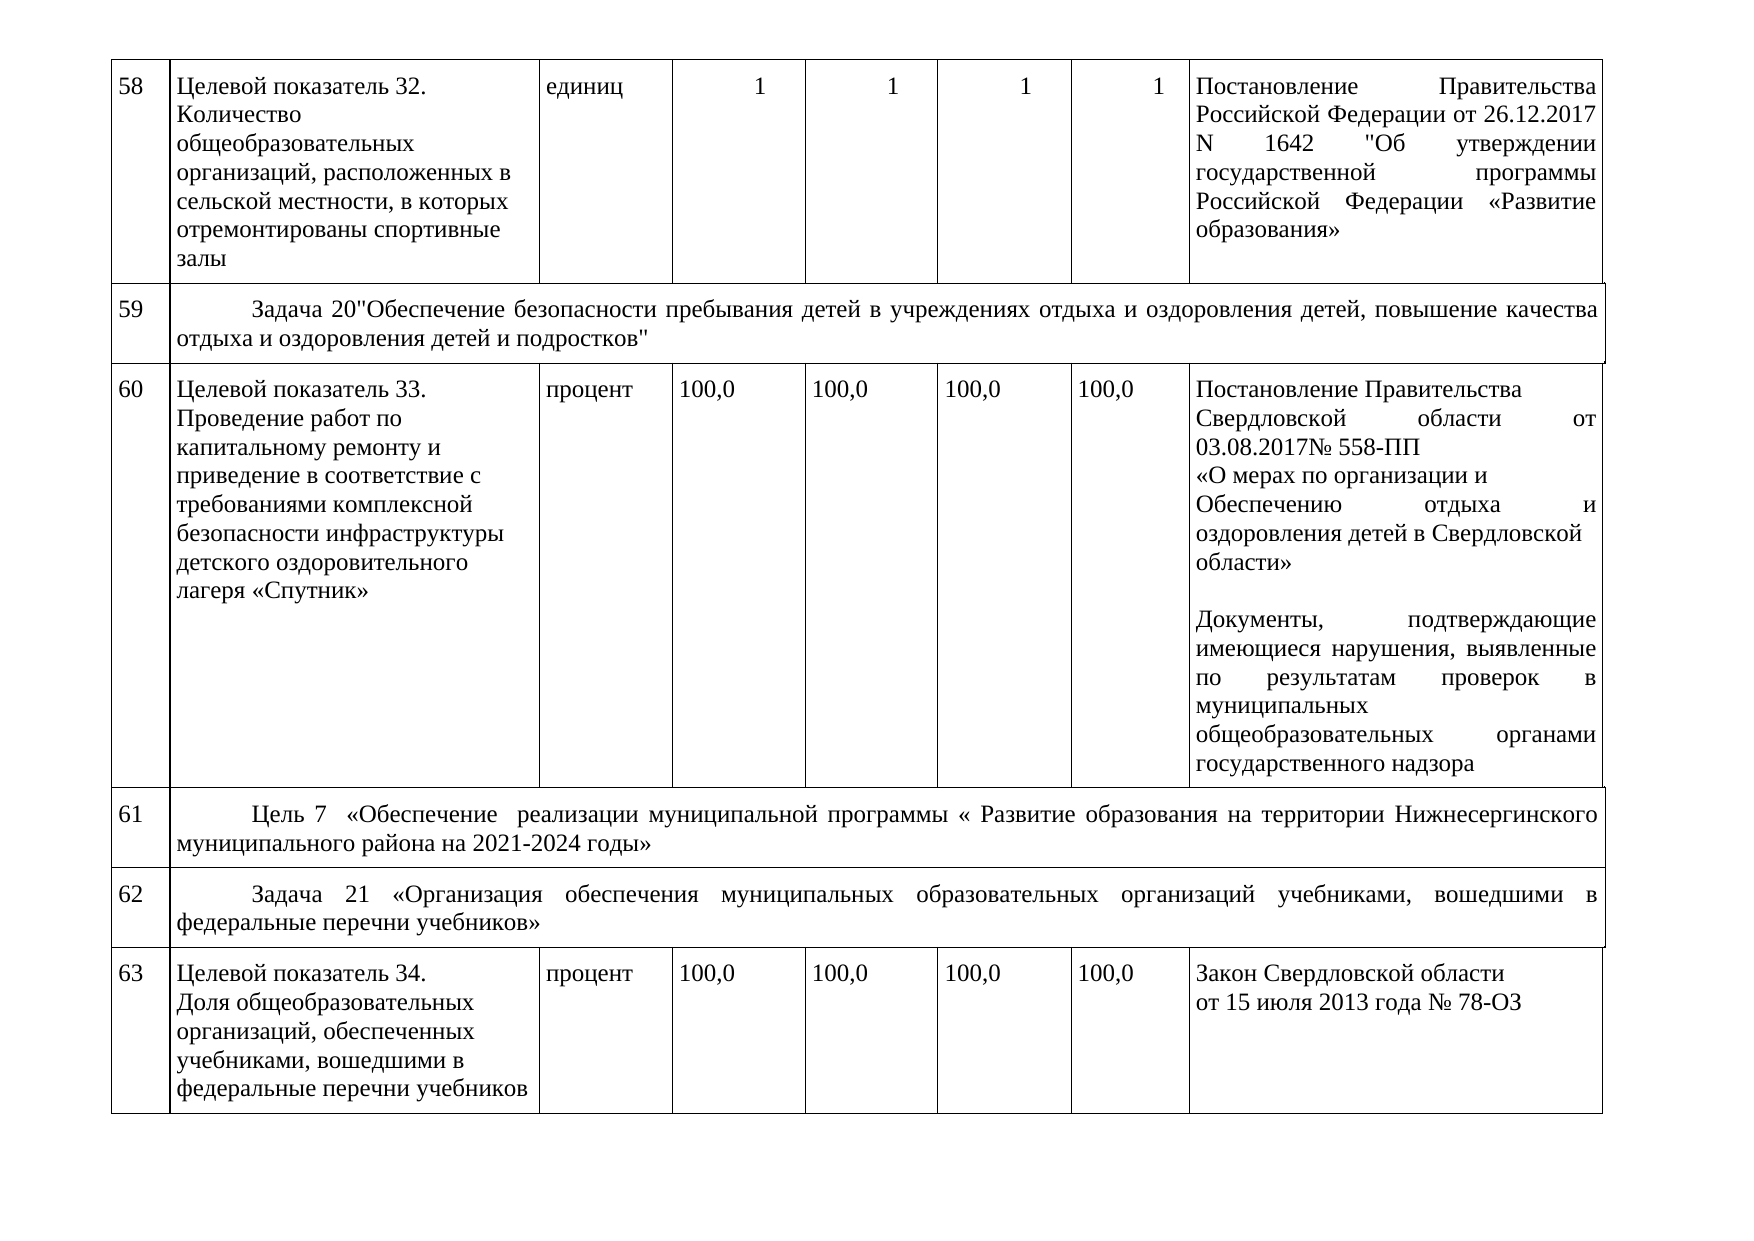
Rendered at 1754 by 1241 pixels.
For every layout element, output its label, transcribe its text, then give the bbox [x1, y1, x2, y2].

table_cell Целевой показатель 34. Доля общеобразовательных организаций, обеспеченных учебниками, вошедшими в федеральные перечни учебников [171, 948, 539, 1113]
table_cell единиц [540, 60, 672, 283]
table_cell 1 [806, 60, 937, 283]
table_cell 1 [1072, 60, 1189, 283]
table_cell 100,0 [938, 364, 1071, 787]
table_cell Целевой показатель 32. Количество общеобразовательных организаций, расположенных в сельской местности, в которых отремонтированы спортивные залы [171, 60, 539, 283]
table_cell 1 [673, 60, 805, 283]
table_cell 59 [112, 284, 169, 362]
table_cell 58 [112, 60, 169, 283]
table_cell 61 [112, 788, 169, 867]
table_cell 100,0 [1072, 364, 1189, 787]
table_cell 100,0 [806, 364, 937, 787]
table_cell 1 [938, 60, 1071, 283]
table_cell 62 [112, 868, 169, 947]
table_cell 100,0 [673, 364, 805, 787]
table_cell процент [540, 948, 672, 1113]
table_cell 100,0 [1072, 948, 1189, 1113]
table_cell Цель 7 «Обеспечение реализации муниципальной программы « Развитие образования на территории Нижнесергинского муниципального района на 2021-2024 годы» [171, 788, 1605, 867]
table_cell 100,0 [673, 948, 805, 1113]
table_cell 100,0 [806, 948, 937, 1113]
table_cell Постановление Правительства Свердловской области от 03.08.2017№ 558-ПП «О мерах по организации и Обеспечению отдыха и оздоровления детей в Свердловской области» Документы, подтверждающие имеющиеся нарушения, выявленные по результатам проверок в муниципальных общеобразовательных органами государственного надзора [1190, 364, 1602, 787]
table_cell процент [540, 364, 672, 787]
table_cell Целевой показатель 33. Проведение работ по капитальному ремонту и приведение в соответствие с требованиями комплексной безопасности инфраструктуры детского оздоровительного лагеря «Спутник» [171, 364, 539, 787]
table_cell Задача 20"Обеспечение безопасности пребывания детей в учреждениях отдыха и оздоровления детей, повышение качества отдыха и оздоровления детей и подростков" [171, 284, 1605, 362]
table_cell 63 [112, 948, 169, 1113]
table_cell Закон Свердловской области от 15 июля 2013 года № 78-ОЗ [1190, 948, 1602, 1113]
table_cell Задача 21 «Организация обеспечения муниципальных образовательных организаций учебниками, вошедшими в федеральные перечни учебников» [171, 868, 1605, 947]
table_cell 60 [112, 364, 169, 787]
table_cell Постановление Правительства Российской Федерации от 26.12.2017 N 1642 "Об утверждении государственной программы Российской Федерации «Развитие образования» [1190, 60, 1602, 283]
table_cell 100,0 [938, 948, 1071, 1113]
